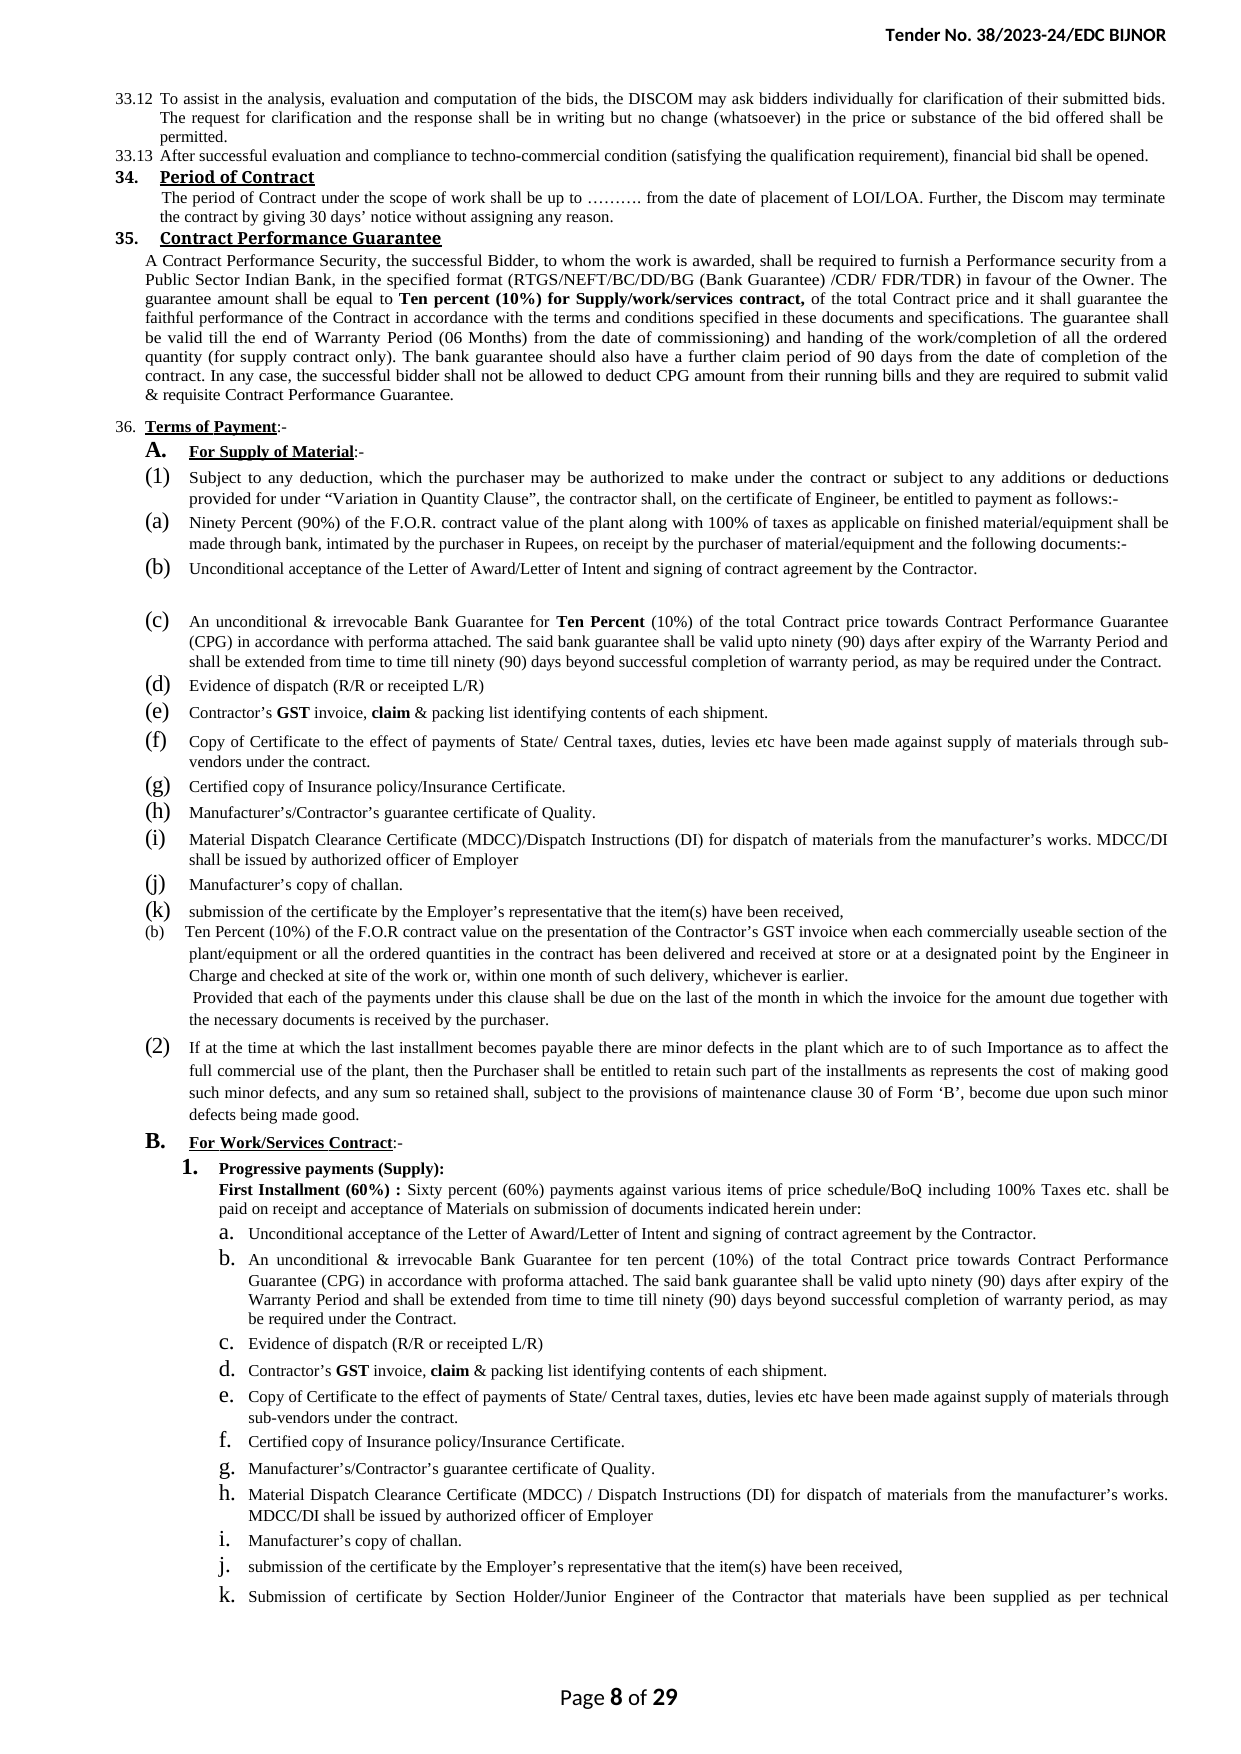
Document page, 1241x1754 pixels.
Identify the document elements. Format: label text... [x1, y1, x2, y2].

list Unconditional acceptance of the Letter of Award/Letter of Intent and signing of contract agreement by the Contractor. [145, 553, 1169, 579]
list Certified copy of Insurance policy/Insurance Certificate. [218, 1427, 1169, 1453]
list After successful evaluation and compliance to techno-commercial condition (satisfying the qualification requirement), financial bid shall be opened. [115, 146, 1166, 165]
list If at the time at which the last installment becomes payable there are minor defects in the plant which are to of such Importance as to affect the full commercial use of the plant, then the Purchaser shall be entitled to retain such part of the installments as represents the cost of making good such minor defects, and any sum so retained shall, subject to the provisions of maintenance clause 30 of Form ‘B’, become due upon such minor defects being made good. [145, 1032, 1169, 1124]
list First Installment (60%) : Sixty percent (60%) payments against various items of price schedule/BoQ including 100% Taxes etc. shall be paid on receipt and acceptance of Materials on submission of documents indicated herein under: [176, 1180, 1169, 1218]
list An unconditional & irrevocable Bank Guarantee for ten percent (10%) of the total Contract price towards Contract Performance Guarantee (CPG) in accordance with proforma attached. The said bank guarantee shall be valid upto ninety (90) days after expiry of the Warranty Period and shall be extended from time to time till ninety (90) days beyond successful completion of warranty period, as may be required under the Contract. [218, 1244, 1169, 1328]
list Terms of Payment:- [115, 417, 1166, 436]
list Progressive payments (Supply): [181, 1153, 1169, 1180]
text Provided that each of the payments under this clause shall be due on the last of the month in which the invoice for the amount due together with the necessary documents is received by the purchaser. [145, 988, 1169, 1029]
text The period of Contract under the scope of work shall be up to ………. from the date of placement of LOI/LOA. Further, the Discom may terminate the contract by giving 30 days’ notice without assigning any reason. [146, 188, 1166, 226]
list Contractor’s GST invoice, claim & packing list identifying contents of each shipment. [218, 1355, 1169, 1381]
list An unconditional & irrevocable Bank Guarantee for Ten Percent (10%) of the total Contract price towards Contract Performance Guarantee (CPG) in accordance with performa attached. The said bank guarantee shall be valid upto ninety (90) days after expiry of the Warranty Period and shall be extended from time to time till ninety (90) days beyond successful completion of warranty period, as may be required under the Contract. [145, 606, 1169, 671]
list Unconditional acceptance of the Letter of Award/Letter of Intent and signing of contract agreement by the Contractor. [218, 1218, 1169, 1244]
text (b) Ten Percent (10%) of the F.O.R contract value on the presentation of the Contractor’s GST invoice when each commercially useable section of the plant/equipment or all the ordered quantities in the contract has been delivered and received at store or at a designated point by the Engineer in Charge and checked at site of the work or, within one month of such delivery, whichever is earlier. [145, 922, 1169, 985]
list Copy of Certificate to the effect of payments of State/ Central taxes, duties, levies etc have been made against supply of materials through sub-vendors under the contract. [218, 1381, 1169, 1427]
list Contractor’s GST invoice, claim & packing list identifying contents of each shipment. [145, 697, 1169, 723]
list Evidence of dispatch (R/R or receipted L/R) [145, 671, 1169, 697]
list Material Dispatch Clearance Certificate (MDCC)/Dispatch Instructions (DI) for dispatch of materials from the manufacturer’s works. MDCC/DI shall be issued by authorized officer of Employer [145, 824, 1169, 869]
list Copy of Certificate to the effect of payments of State/ Central taxes, duties, levies etc have been made against supply of materials through sub-vendors under the contract. [145, 726, 1169, 771]
list Material Dispatch Clearance Certificate (MDCC) / Dispatch Instructions (DI) for dispatch of materials from the manufacturer’s works. MDCC/DI shall be issued by authorized officer of Employer [218, 1479, 1169, 1525]
list Manufacturer’s/Contractor’s guarantee certificate of Quality. [145, 797, 1169, 824]
list Evidence of dispatch (R/R or receipted L/R) [218, 1328, 1169, 1355]
list Certified copy of Insurance policy/Insurance Certificate. [145, 771, 1169, 797]
list Ninety Percent (90%) of the F.O.R. contract value of the plant along with 100% of taxes as applicable on finished material/equipment shall be made through bank, intimated by the purchaser in Rupees, on receipt by the purchaser of material/equipment and the following documents:- [145, 508, 1169, 553]
list submission of the certificate by the Employer’s representative that the item(s) have been received, [218, 1551, 1169, 1577]
text A Contract Performance Security, the successful Bidder, to whom the work is awarded, shall be required to furnish a Performance security from a Public Sector Indian Bank, in the specified format (RTGS/NEFT/BC/DD/BG (Bank Guarantee) /CDR/ FDR/TDR) in favour of the Owner. The guarantee amount shall be equal to Ten percent (10%) for Supply/work/services contract, of the total Contract price and it shall guarantee the faithful performance of the Contract in accordance with the terms and conditions specified in these documents and specifications. The guarantee shall be valid till the end of Warranty Period (06 Months) from the date of commissioning) and handing of the work/completion of all the ordered quantity (for supply contract only). The bank guarantee should also have a further claim period of 90 days from the date of completion of the contract. In any case, the successful bidder shall not be allowed to deduct CPG amount from their running bills and they are required to submit valid & requisite Contract Performance Guarantee. [145, 251, 1169, 404]
list Period of Contract [115, 165, 1166, 188]
list For Supply of Material:- [145, 436, 1166, 462]
list Contract Performance Guarantee [115, 226, 1166, 249]
list Manufacturer’s copy of challan. [145, 869, 1169, 896]
list Subject to any deduction, which the purchaser may be authorized to make under the contract or subject to any additions or deductions provided for under “Variation in Quantity Clause”, the contractor shall, on the certificate of Engineer, be entitled to payment as follows:- [145, 462, 1169, 508]
list Manufacturer’s/Contractor’s guarantee certificate of Quality. [218, 1453, 1169, 1479]
list submission of the certificate by the Employer’s representative that the item(s) have been received, [145, 896, 1169, 922]
list Manufacturer’s copy of challan. [218, 1525, 1169, 1551]
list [218, 1581, 1169, 1608]
list To assist in the analysis, evaluation and computation of the bids, the DISCOM may ask bidders individually for clarification of their submitted bids. The request for clarification and the response shall be in writing but no change (whatsoever) in the price or substance of the bid offered shall be permitted. [115, 89, 1166, 146]
list For Work/Services Contract:- [145, 1127, 1169, 1153]
